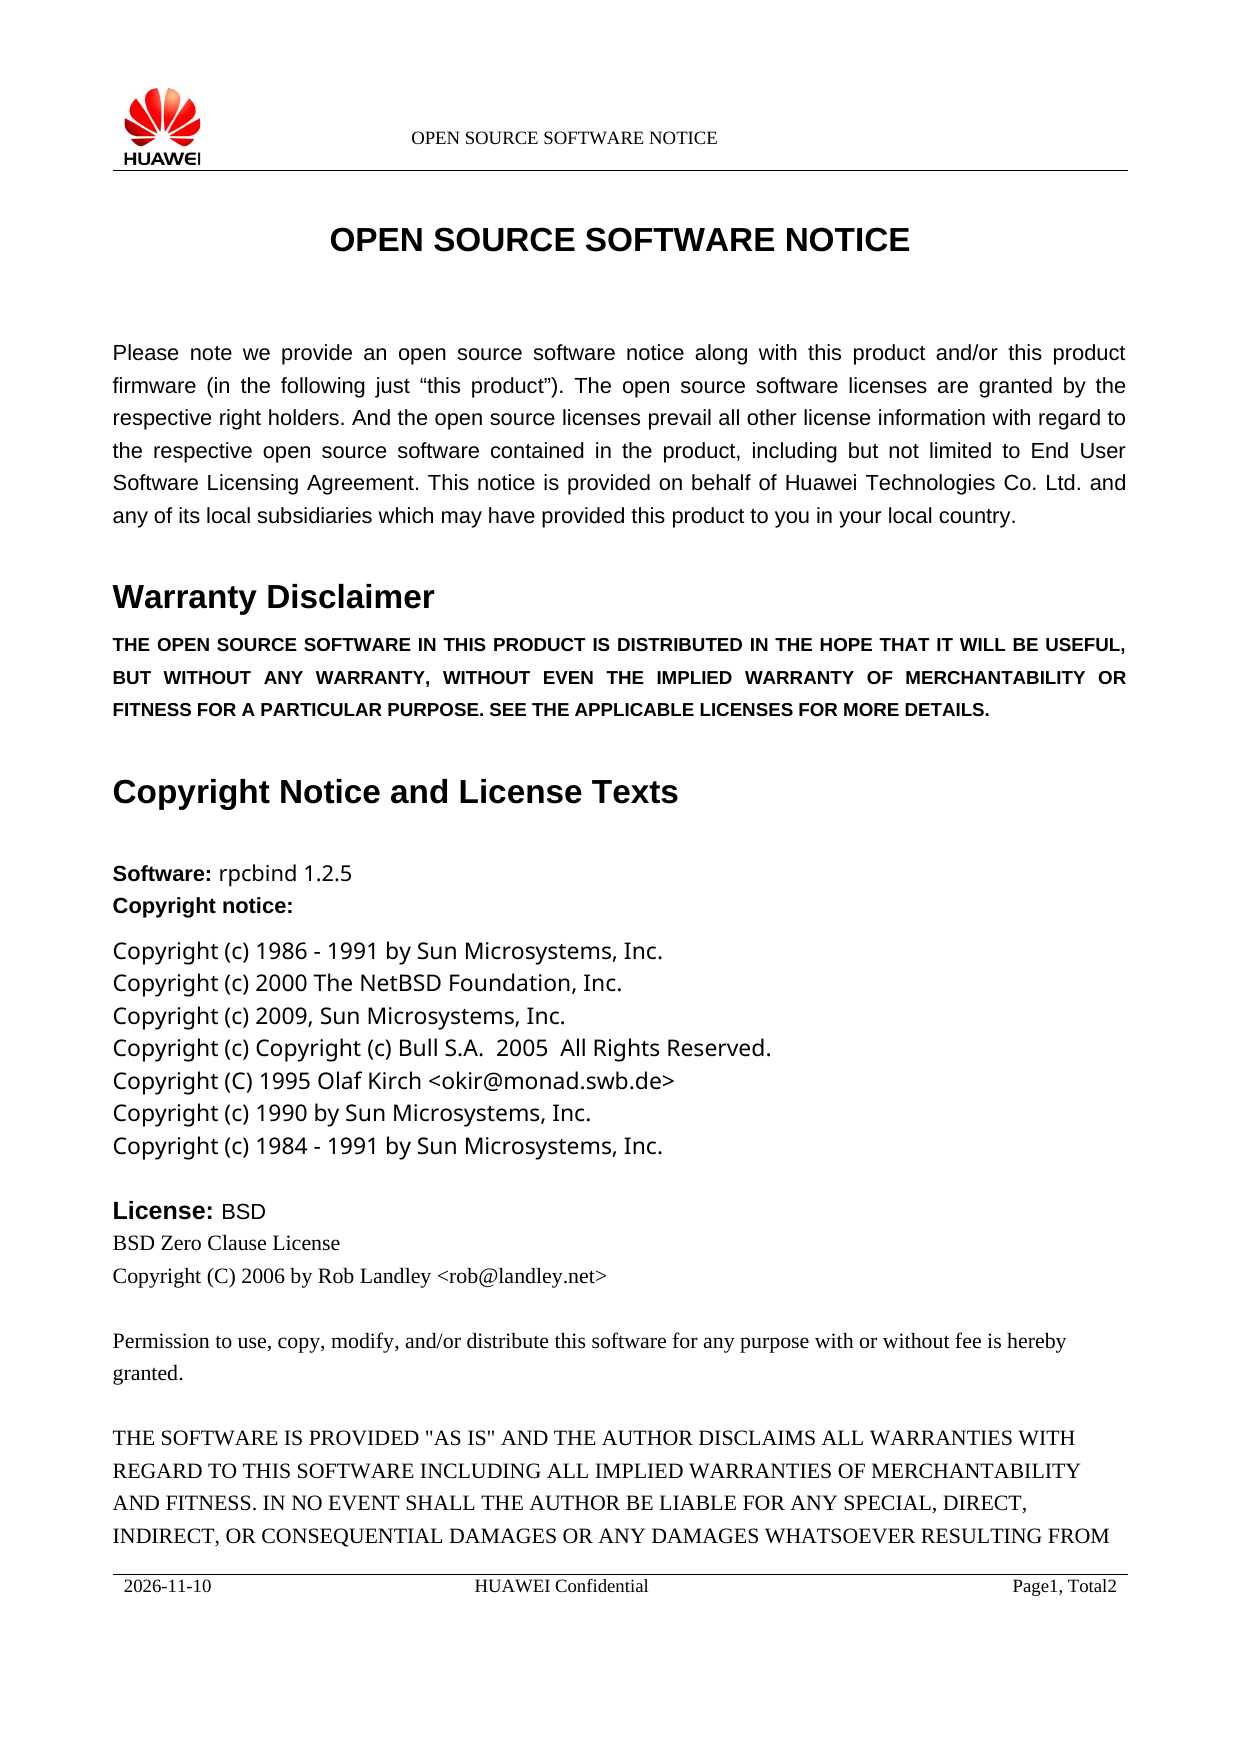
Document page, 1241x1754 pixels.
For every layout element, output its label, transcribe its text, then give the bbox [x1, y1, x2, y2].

title Software: rpcbind 1.2.5 [112, 856, 1128, 889]
text OPEN SOURCE SOFTWARE NOTICE [112, 206, 1128, 271]
text Warranty Disclaimer [112, 564, 1128, 629]
text Please note we provide an open source software notice along with this product and/or this product firmware (in the following just “this product”). The open source software licenses are granted by the respective right holders. And the open source licenses prevail all other license information with regard to the respective open source software contained in the product, including but not limited to End User Software Licensing Agreement. This notice is provided on behalf of Huawei Technologies Co. Ltd. and any of its local subsidiaries which may have provided this product to you in your local country. [112, 336, 1128, 531]
text Copyright (c) 1986 - 1991 by Sun Microsystems, Inc. Copyright (c) 2000 The NetBSD Foundation, Inc. Copyright (c) 2009, Sun Microsystems, Inc. Copyright (c) Copyright (c) Bull S.A. 2005 All Rights Reserved. Copyright (C) 1995 Olaf Kirch <okir@monad.swb.de> Copyright (c) 1990 by Sun Microsystems, Inc. Copyright (c) 1984 - 1991 by Sun Microsystems, Inc. [112, 934, 1128, 1194]
text Copyright notice: [112, 889, 1128, 921]
text License: BSD [112, 1194, 1128, 1226]
text The open source software in this product is distributed in the hope that it will be useful, but WITHOUT ANY WARRANTY, without even the implied warranty of MERCHANTABILITY or FITNESS FOR A PARTICULAR PURPOSE. See the applicable licenses for more details. [112, 629, 1128, 726]
picture [124, 88, 201, 165]
text Copyright Notice and License Texts [112, 759, 1128, 824]
